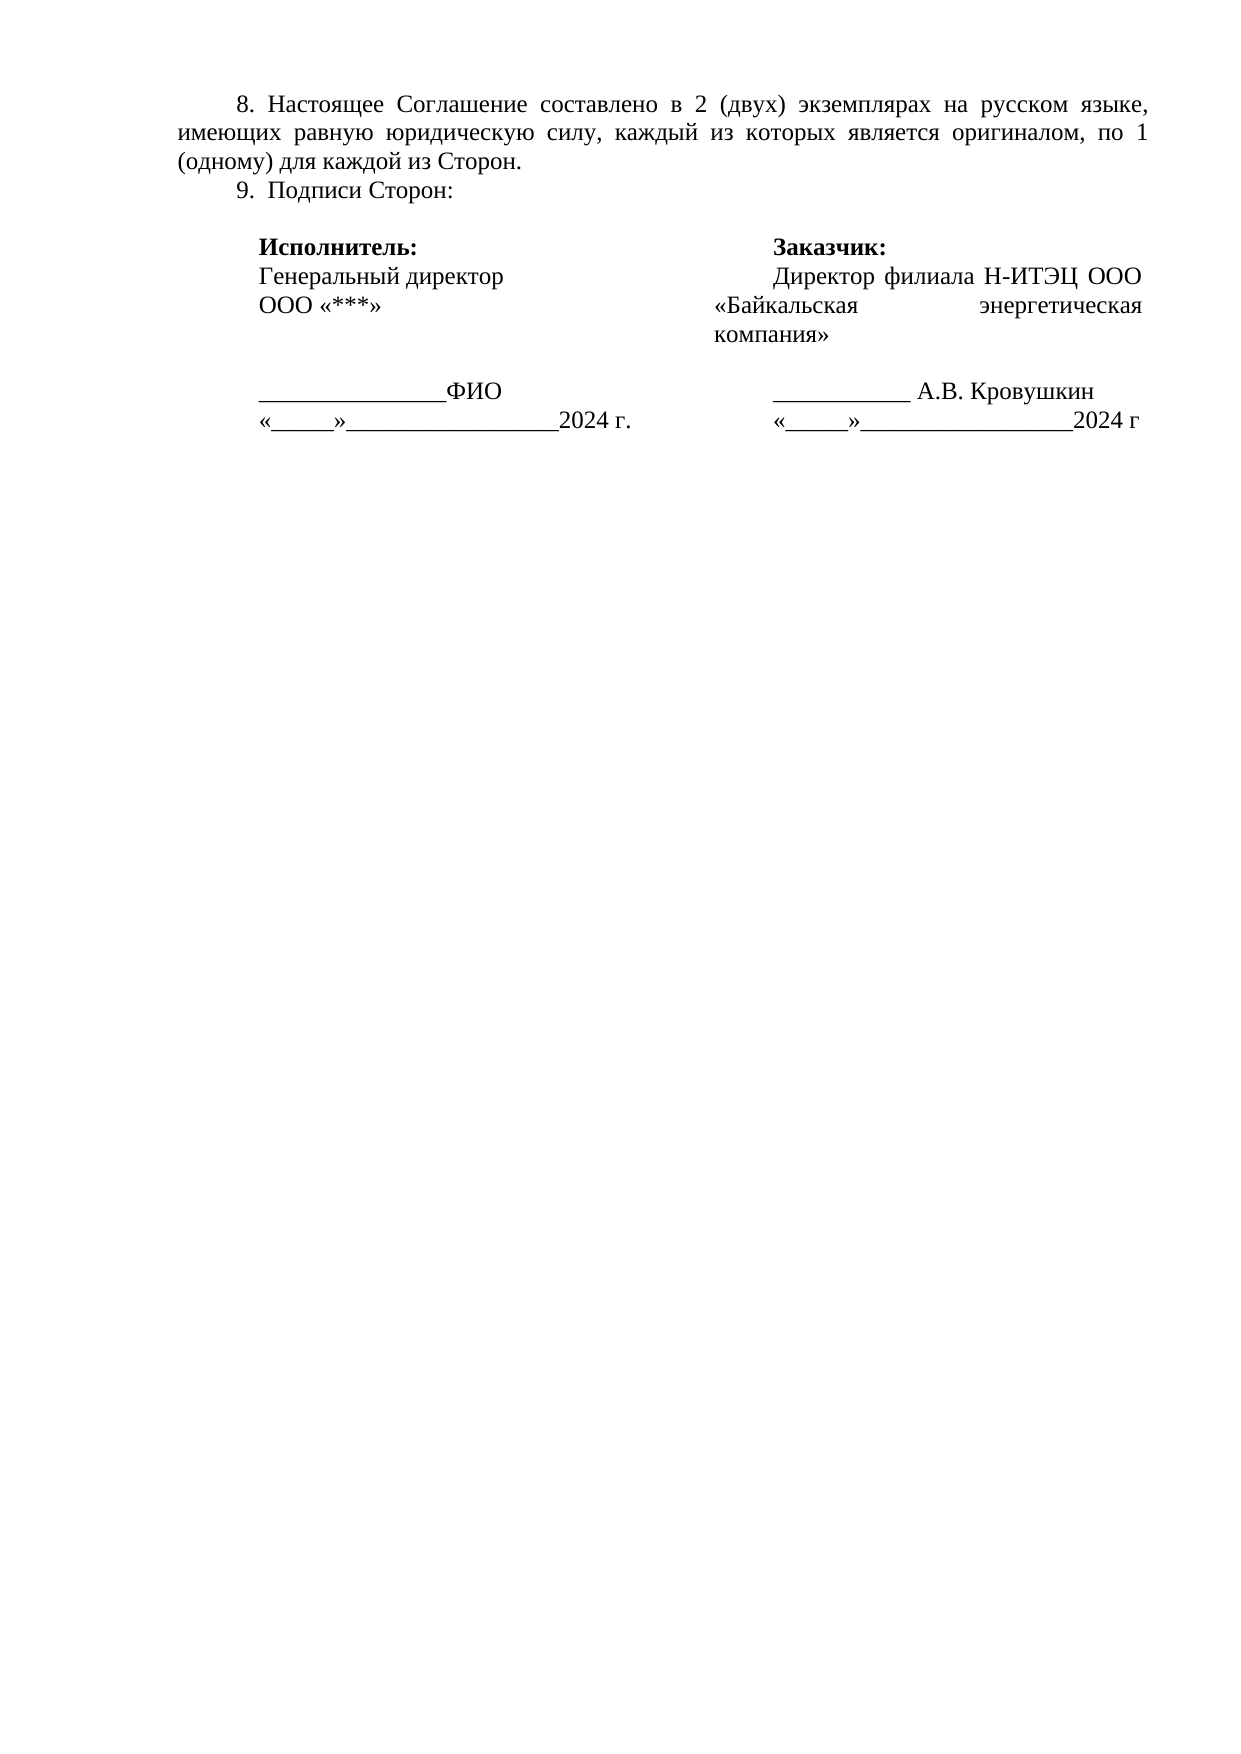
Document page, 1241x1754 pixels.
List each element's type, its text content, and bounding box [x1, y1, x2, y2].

table_header [177, 233, 1165, 513]
text 8. Настоящее Соглашение составлено в 2 (двух) экземплярах на русском языке, имеющих равную юридическую силу, каждый из которых является оригиналом, по 1 (одному) для каждой из Сторон. [177, 89, 1149, 175]
text 9. Подписи Сторон: [177, 175, 1149, 204]
